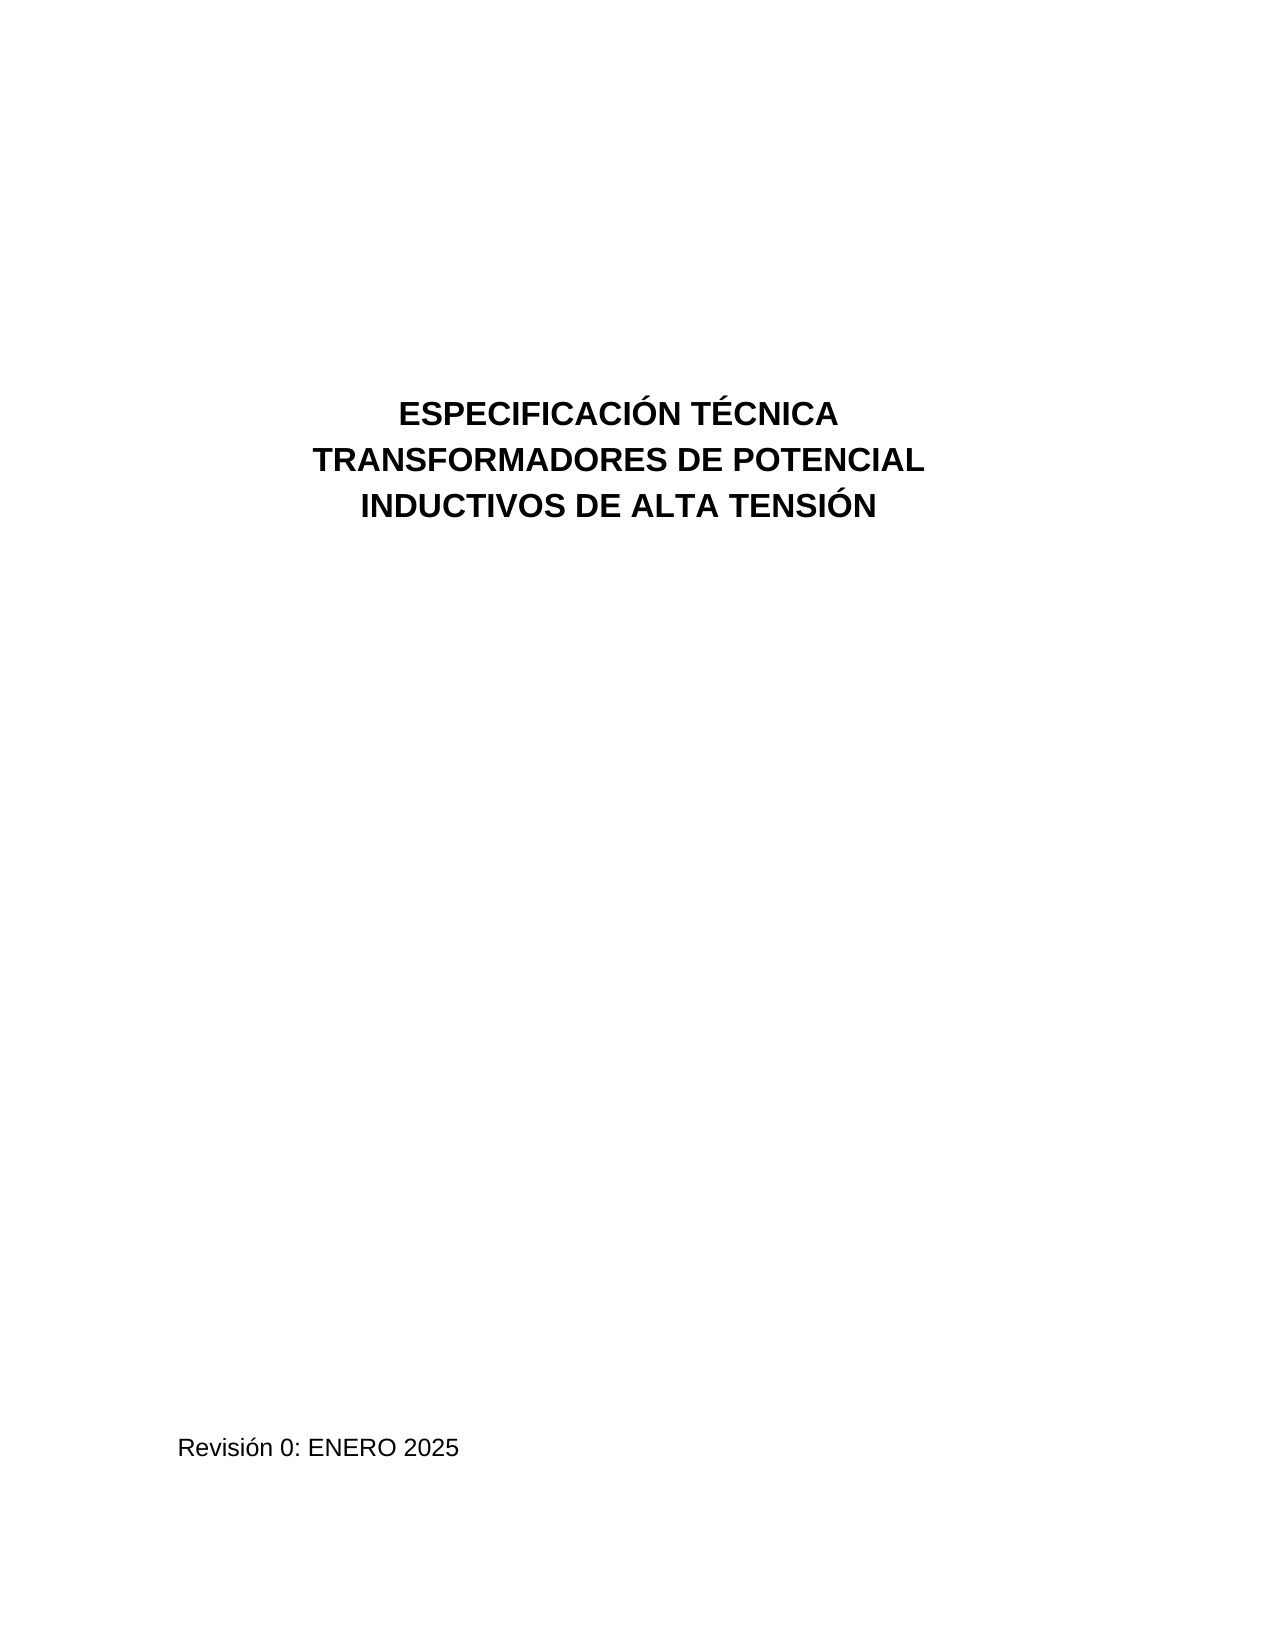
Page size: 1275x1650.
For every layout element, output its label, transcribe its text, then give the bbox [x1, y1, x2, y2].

text TRANSFORMADORES DE POTENCIAL [177, 440, 1098, 478]
text ESPECIFICACIÓN TÉCNICA [177, 394, 1098, 432]
text INDUCTIVOS DE ALTA TENSIÓN [177, 486, 1098, 524]
